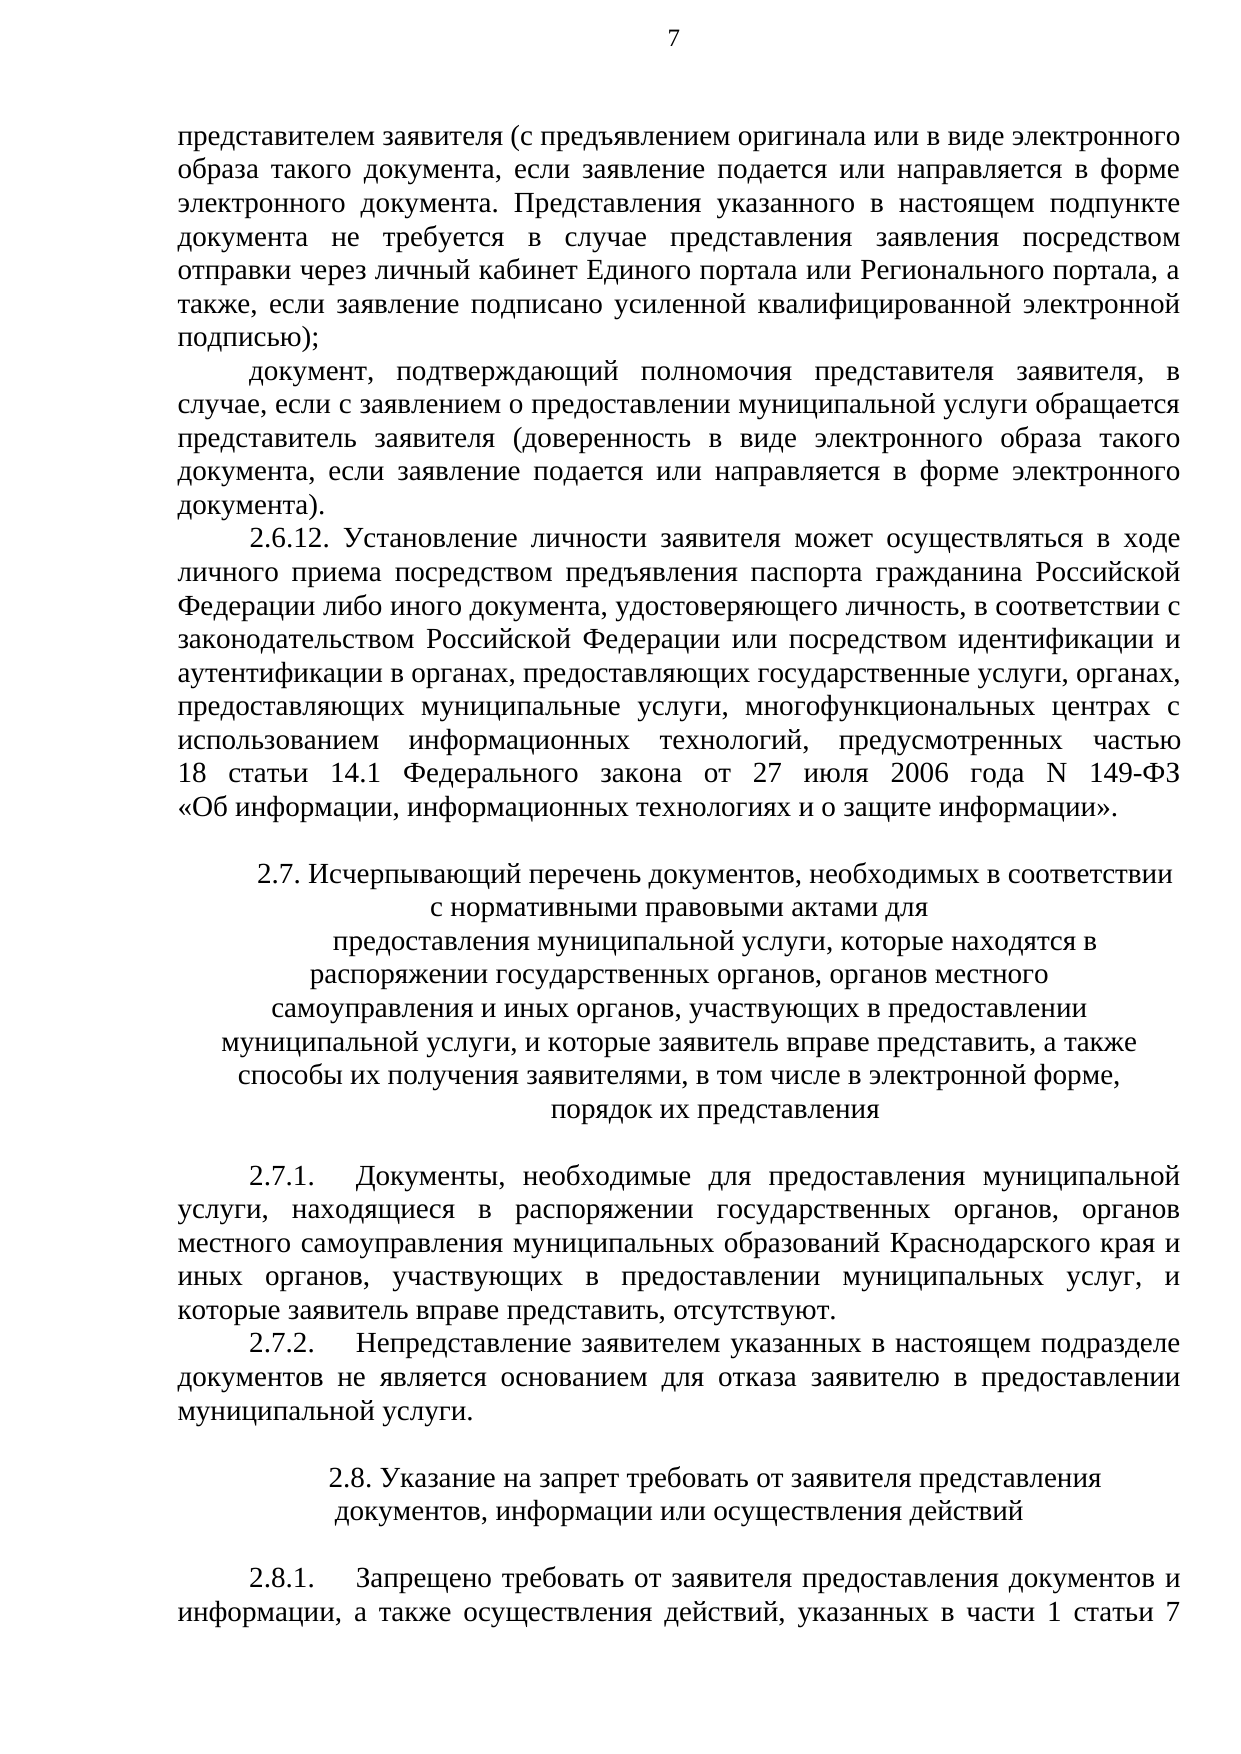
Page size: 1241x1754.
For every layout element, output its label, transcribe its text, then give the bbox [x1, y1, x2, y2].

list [177, 1560, 1181, 1627]
list Документы, необходимые для предоставления муниципальной услуги, находящиеся в распоряжении государственных органов, органов местного самоуправления муниципальных образований Краснодарского края и иных органов, участвующих в предоставлении муниципальных услуг, и которые заявитель вправе представить, отсутствуют. [177, 1158, 1181, 1326]
text 2.7. Исчерпывающий перечень документов, необходимых в соответствии с нормативными правовыми актами для [177, 856, 1181, 923]
text 2.8. Указание на запрет требовать от заявителя представления документов, информации или осуществления действий [177, 1460, 1181, 1527]
text 2.6.12. Установление личности заявителя может осуществляться в ходе личного приема посредством предъявления паспорта гражданина Российской Федерации либо иного документа, удостоверяющего личность, в соответствии с законодательством Российской Федерации или посредством идентификации и аутентификации в органах, предоставляющих государственные услуги, органах, предоставляющих муниципальные услуги, многофункциональных центрах с использованием информационных технологий, предусмотренных частью 18 статьи 14.1 Федерального закона от 27 июля 2006 года N 149-ФЗ «Об информации, информационных технологиях и о защите информации». [177, 521, 1181, 822]
text предоставления муниципальной услуги, которые находятся в распоряжении государственных органов, органов местного самоуправления и иных органов, участвующих в предоставлении муниципальной услуги, и которые заявитель вправе представить, а также способы их получения заявителями, в том числе в электронной форме, [177, 923, 1181, 1091]
text порядок их представления [177, 1091, 1181, 1124]
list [177, 118, 1181, 353]
list Непредставление заявителем указанных в настоящем подразделе документов не является основанием для отказа заявителю в предоставлении муниципальной услуги. [177, 1326, 1181, 1426]
text документ, подтверждающий полномочия представителя заявителя, в случае, если с заявлением о предоставлении муниципальной услуги обращается представитель заявителя (доверенность в виде электронного образа такого документа, если заявление подается или направляется в форме электронного документа). [177, 353, 1181, 521]
